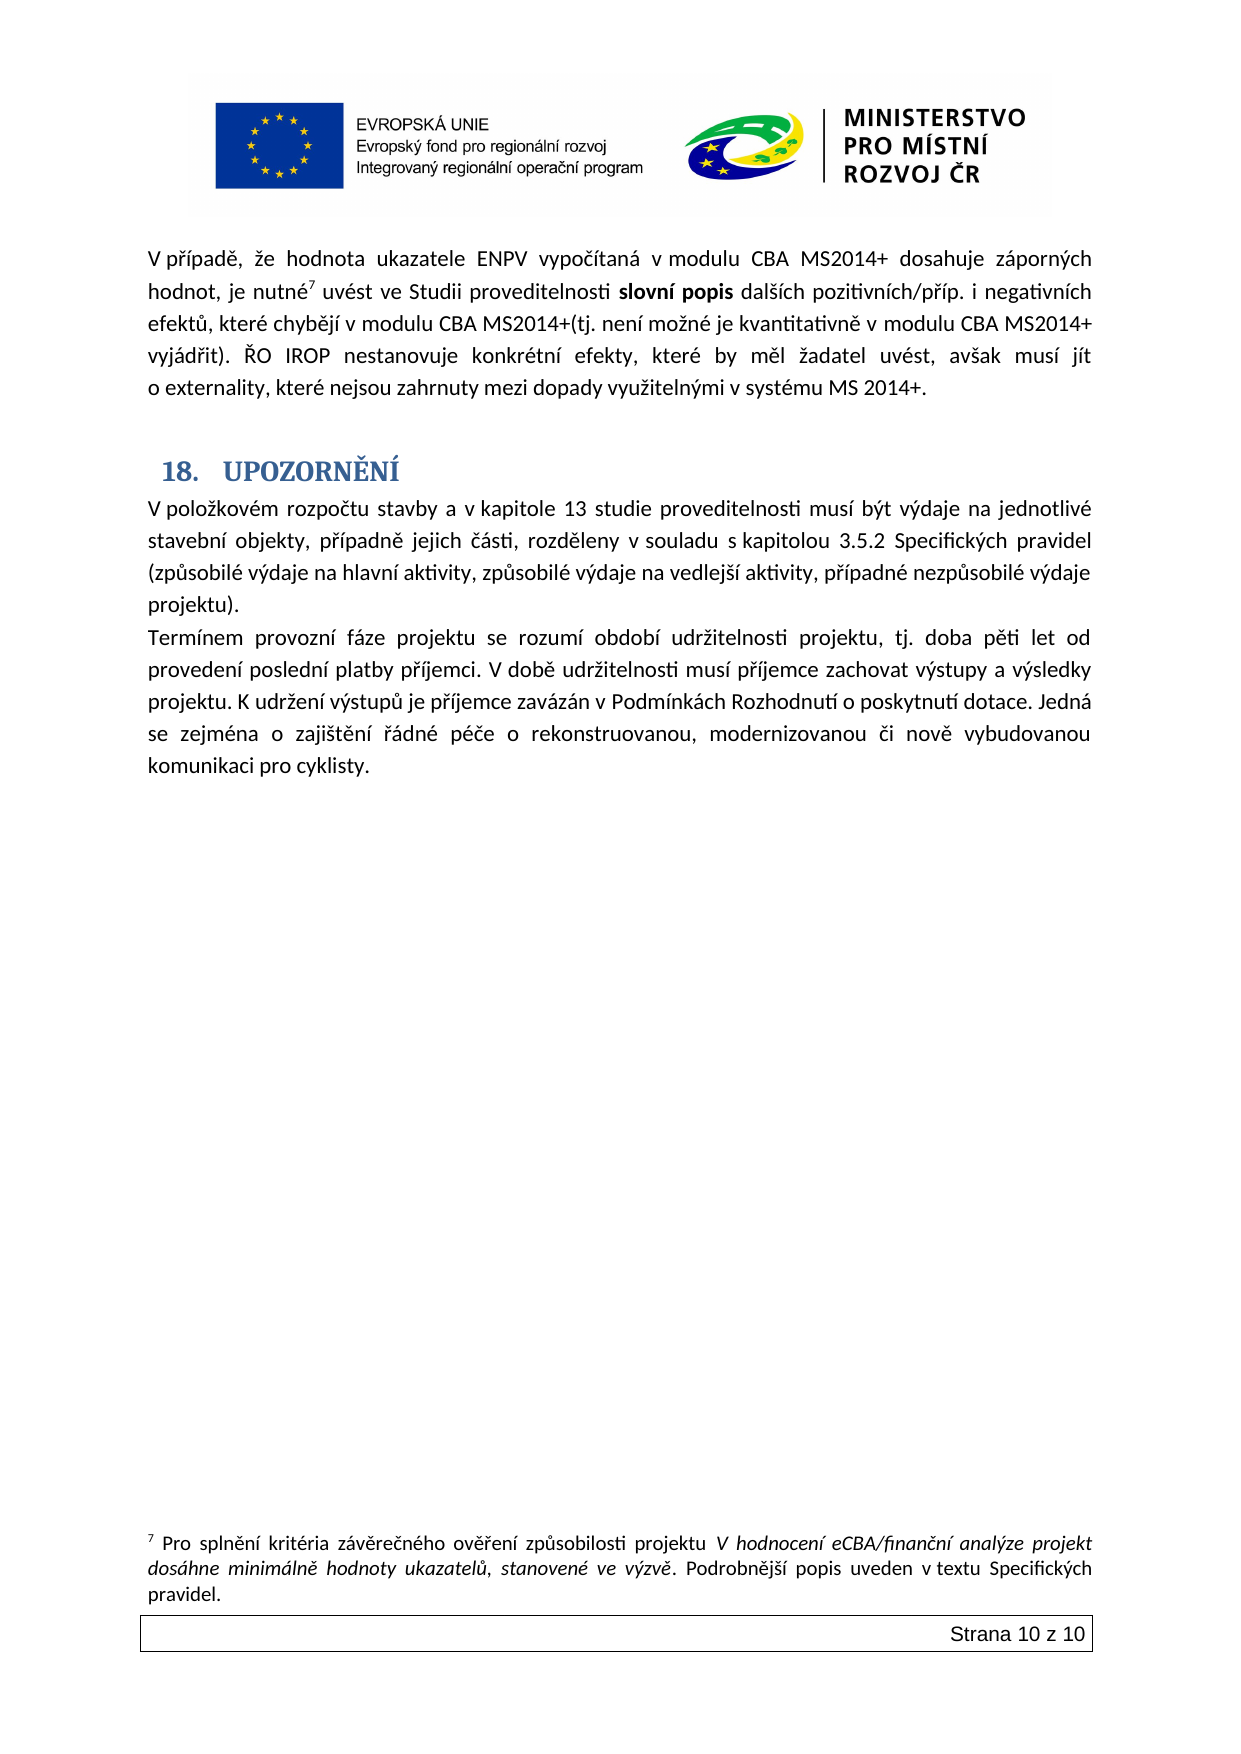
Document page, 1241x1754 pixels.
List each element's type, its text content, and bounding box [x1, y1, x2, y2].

text V případě, že hodnota ukazatele ENPV vypočítaná v modulu CBA MS2014+ dosahuje záporných hodnot, je nutné uvést ve Studii proveditelnosti slovní popis dalších pozitivních/příp. i negativních efektů, které chybějí v modulu CBA MS2014+(tj. není možné je kvantitativně v modulu CBA MS2014+ vyjádřit). ŘO IROP nestanovuje konkrétní efekty, které by měl žadatel uvést, avšak musí jít o externality, které nejsou zahrnuty mezi dopady využitelnými v systému MS 2014+. [148, 244, 1093, 401]
text V položkovém rozpočtu stavby a v kapitole 13 studie proveditelnosti musí být výdaje na jednotlivé stavební objekty, případně jejich části, rozděleny v souladu s kapitolou 3.5.2 Specifických pravidel (způsobilé výdaje na hlavní aktivity, způsobilé výdaje na vedlejší aktivity, případné nezpůsobilé výdaje projektu). [148, 494, 1093, 619]
picture [187, 73, 1053, 217]
subtitle uPOZORNĚNÍ [162, 456, 1093, 489]
text Termínem provozní fáze projektu se rozumí období udržitelnosti projektu, tj. doba pěti let od provedení poslední platby příjemci. V době udržitelnosti musí příjemce zachovat výstupy a výsledky projektu. K udržení výstupů je příjemce zavázán v Podmínkách Rozhodnutí o poskytnutí dotace. Jedná se zejména o zajištění řádné péče o rekonstruovanou, modernizovanou či nově vybudovanou komunikaci pro cyklisty. [148, 623, 1093, 779]
